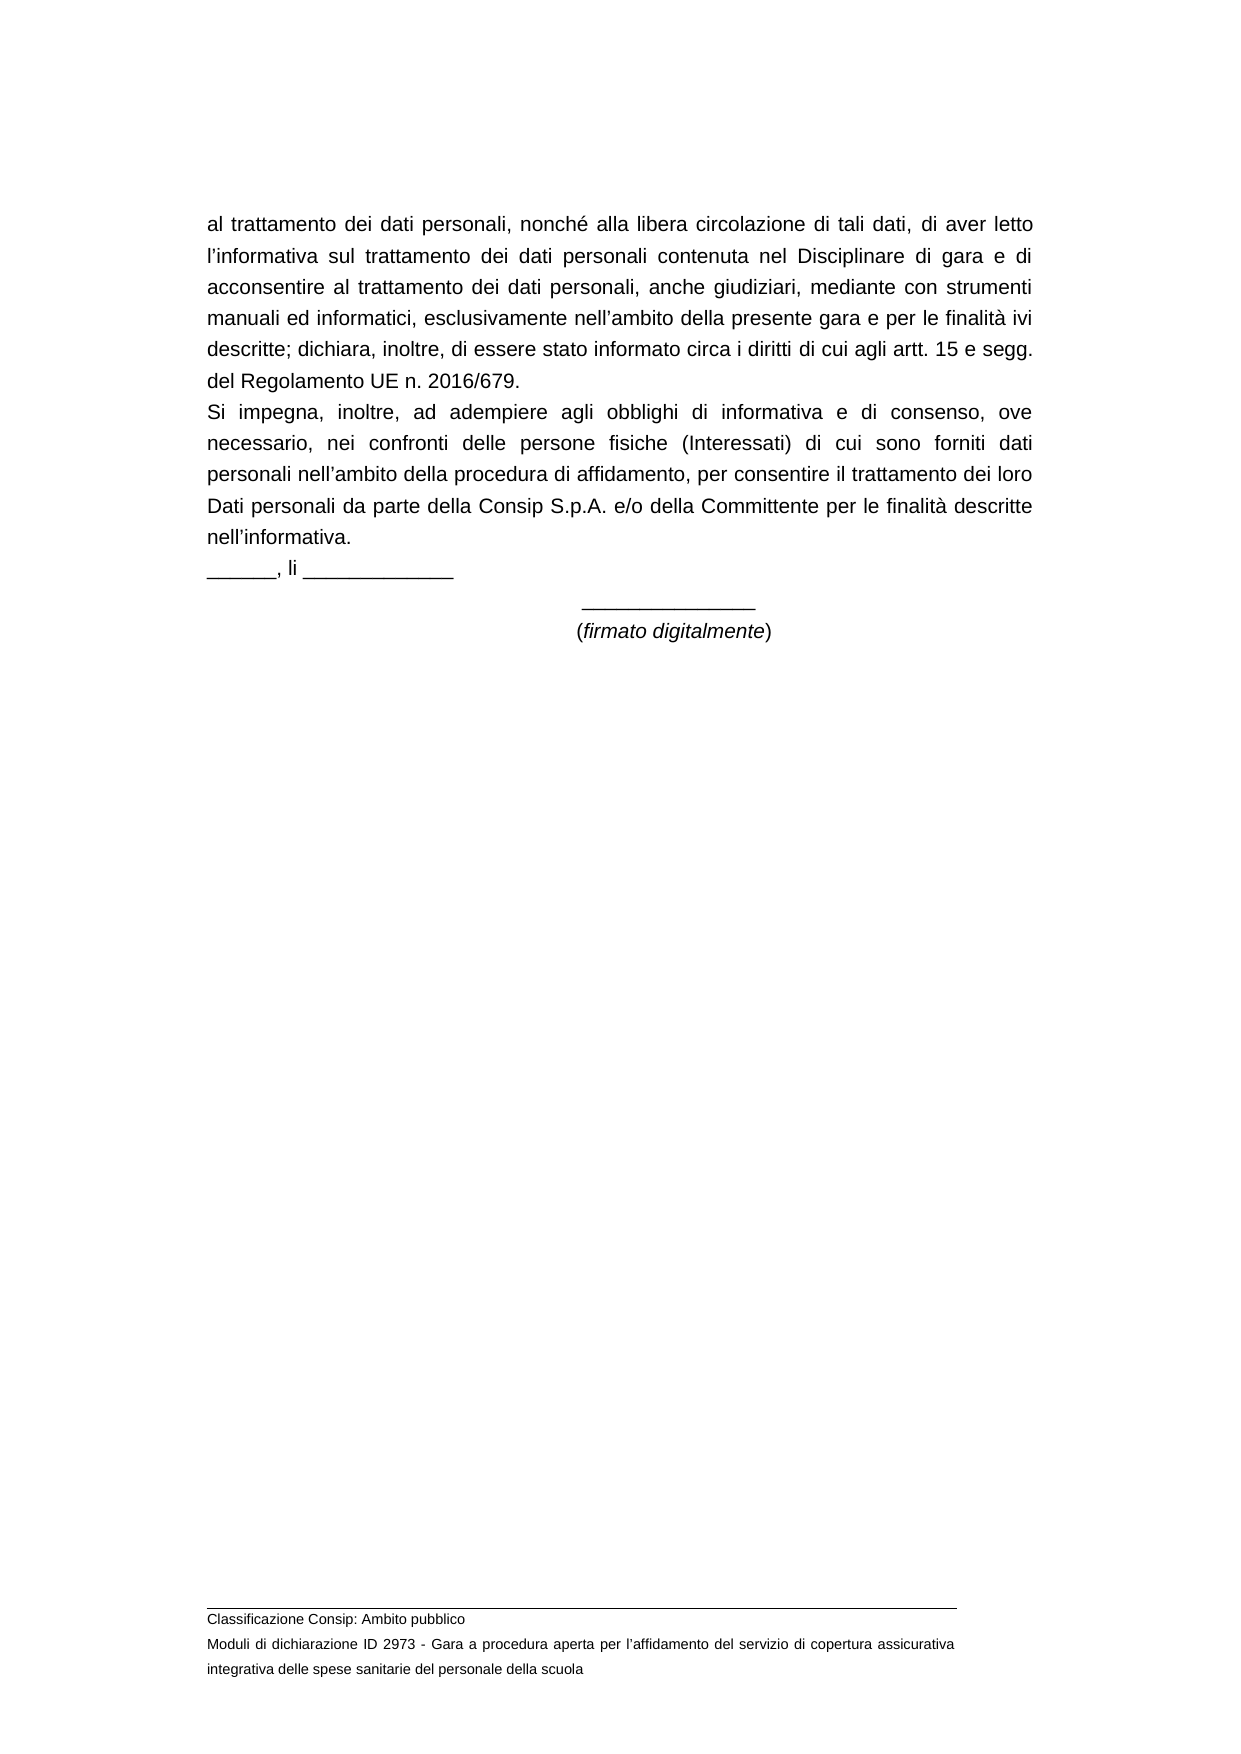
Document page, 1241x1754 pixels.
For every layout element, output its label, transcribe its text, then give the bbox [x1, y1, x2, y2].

text ______, li _____________ [207, 551, 1033, 582]
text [207, 207, 1033, 394]
text (firmato digitalmente) [576, 613, 1033, 644]
text _______________ [576, 582, 1033, 613]
text Si impegna, inoltre, ad adempiere agli obblighi di informativa e di consenso, ove necessario, nei confronti delle persone fisiche (Interessati) di cui sono forniti dati personali nell’ambito della procedura di affidamento, per consentire il trattamento dei loro Dati personali da parte della Consip S.p.A. e/o della Committente per le finalità descritte nell’informativa. [207, 394, 1033, 551]
